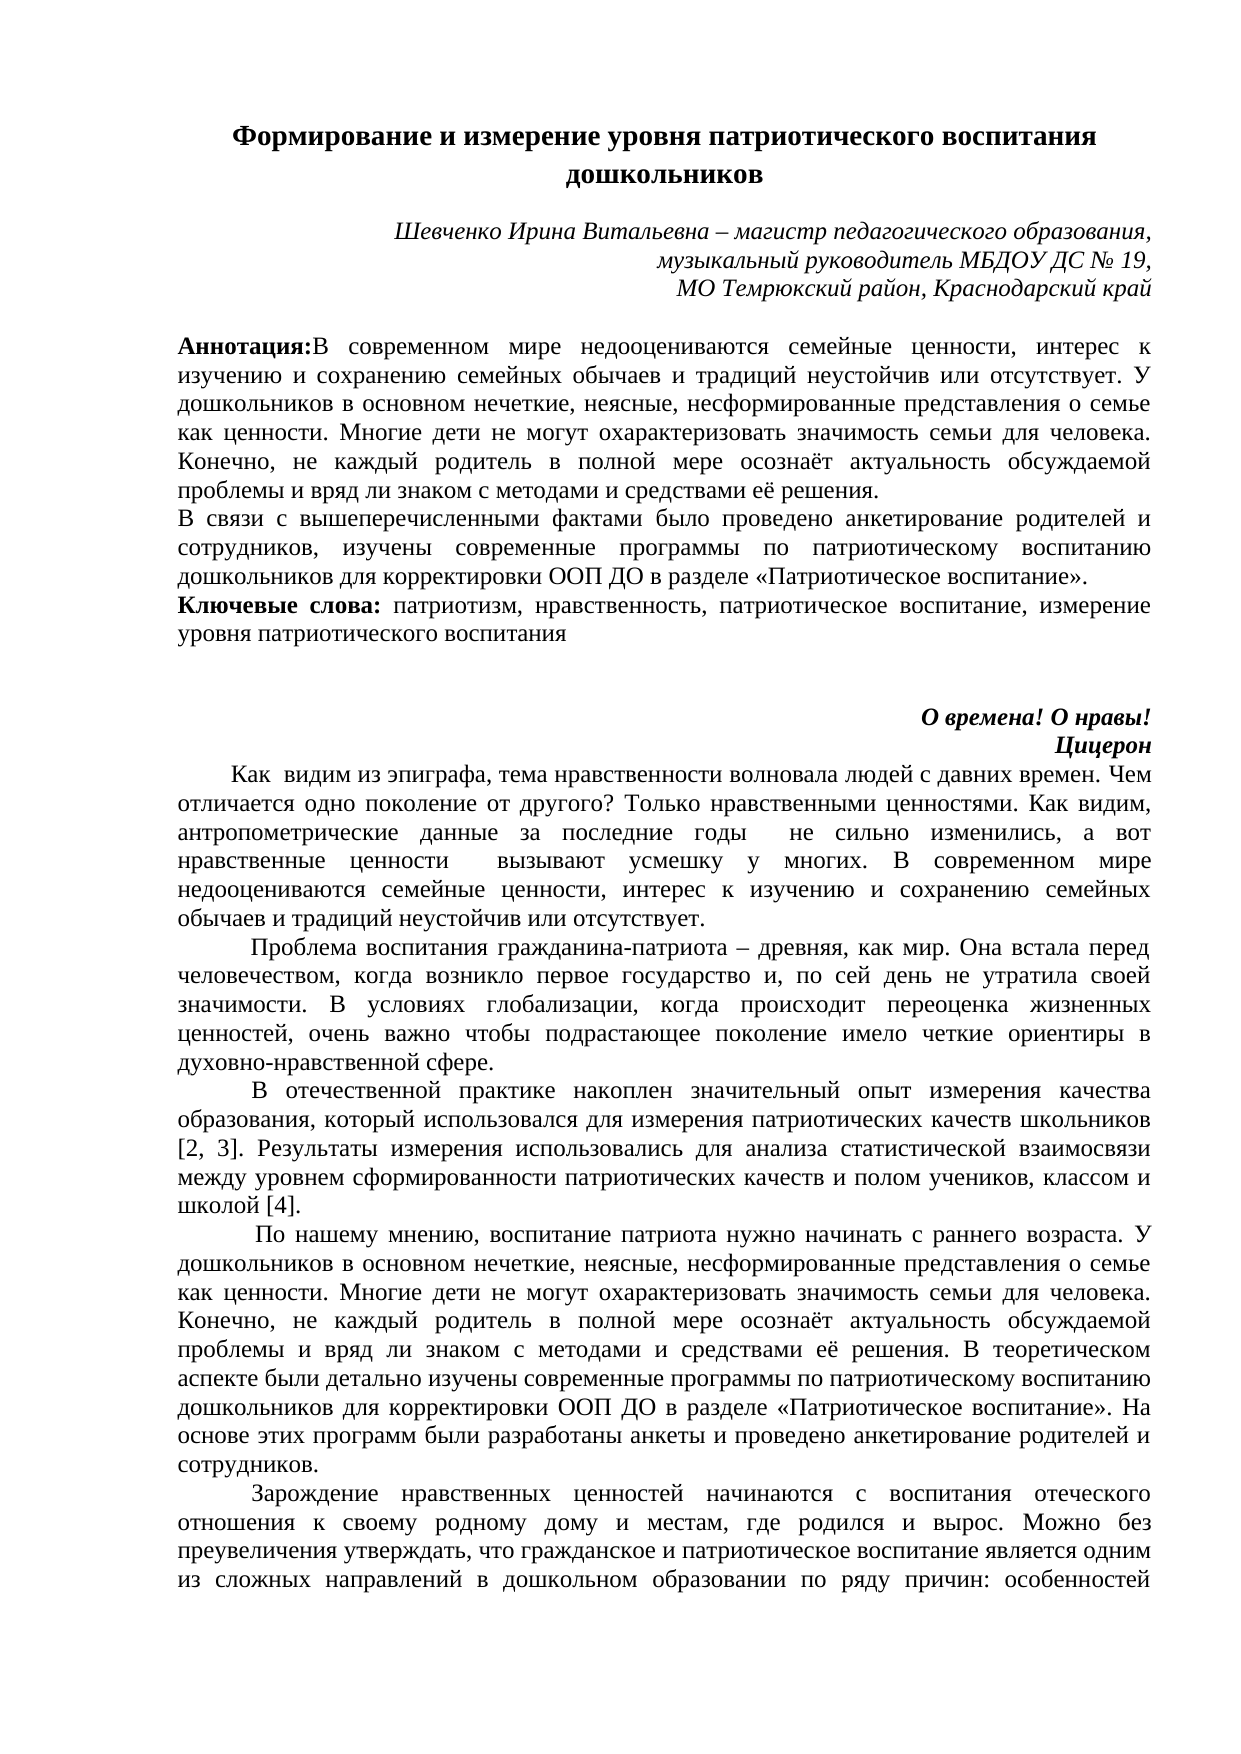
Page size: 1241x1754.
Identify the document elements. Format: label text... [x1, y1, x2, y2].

text Цицерон [177, 730, 1152, 759]
text Ключевые слова: патриотизм, нравственность, патриотическое воспитание, измерение уровня патриотического воспитания [177, 590, 1152, 647]
text В отечественной практике накоплен значительный опыт измерения качества образования, который использовался для измерения патриотических качеств школьников [2, 3]. Результаты измерения использовались для анализа статистической взаимосвязи между уровнем сформированности патриотических качеств и полом учеников, классом и школой [4]. [177, 1075, 1152, 1219]
text О времена! О нравы! [177, 702, 1152, 730]
text В связи с вышеперечисленными фактами было проведено анкетирование родителей и сотрудников, изучены современные программы по патриотическому воспитанию дошкольников для корректировки ООП ДО в разделе «Патриотическое воспитание». [177, 503, 1152, 590]
text Проблема воспитания гражданина-патриота – древняя, как мир. Она встала перед человечеством, когда возникло первое государство и, по сей день не утратила своей значимости. В условиях глобализации, когда происходит переоценка жизненных ценностей, очень важно чтобы подрастающее поколение имело четкие ориентиры в духовно-нравственной сфере. [177, 932, 1152, 1075]
list Формирование и измерение уровня патриотического воспитания дошкольников [177, 118, 1152, 190]
text Как видим из эпиграфа, тема нравственности волновала людей с давних времен. Чем отличается одно поколение от другого? Только нравственными ценностями. Как видим, антропометрические данные за последние годы не сильно изменились, а вот нравственные ценности вызывают усмешку у многих. В современном мире недооцениваются семейные ценности, интерес к изучению и сохранению семейных обычаев и традиций неустойчив или отсутствует. [177, 759, 1152, 932]
text По нашему мнению, воспитание патриота нужно начинать с раннего возраста. У дошкольников в основном нечеткие, неясные, несформированные представления о семье как ценности. Многие дети не могут охарактеризовать значимость семьи для человека. Конечно, не каждый родитель в полной мере осознаёт актуальность обсуждаемой проблемы и вряд ли знаком с методами и средствами её решения. В теоретическом аспекте были детально изучены современные программы по патриотическому воспитанию дошкольников для корректировки ООП ДО в разделе «Патриотическое воспитание». На основе этих программ были разработаны анкеты и проведено анкетирование родителей и сотрудников. [177, 1219, 1152, 1478]
text Шевченко Ирина Витальевна – магистр педагогического образования, музыкальный руководитель МБДОУ ДС № 19, [177, 216, 1152, 273]
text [177, 1478, 1152, 1593]
text МО Темрюкский район, Краснодарский край [177, 273, 1152, 302]
text Аннотация:В современном мире недооцениваются семейные ценности, интерес к изучению и сохранению семейных обычаев и традиций неустойчив или отсутствует. У дошкольников в основном нечеткие, неясные, несформированные представления о семье как ценности. Многие дети не могут охарактеризовать значимость семьи для человека. Конечно, не каждый родитель в полной мере осознаёт актуальность обсуждаемой проблемы и вряд ли знаком с методами и средствами её решения. [177, 331, 1152, 503]
